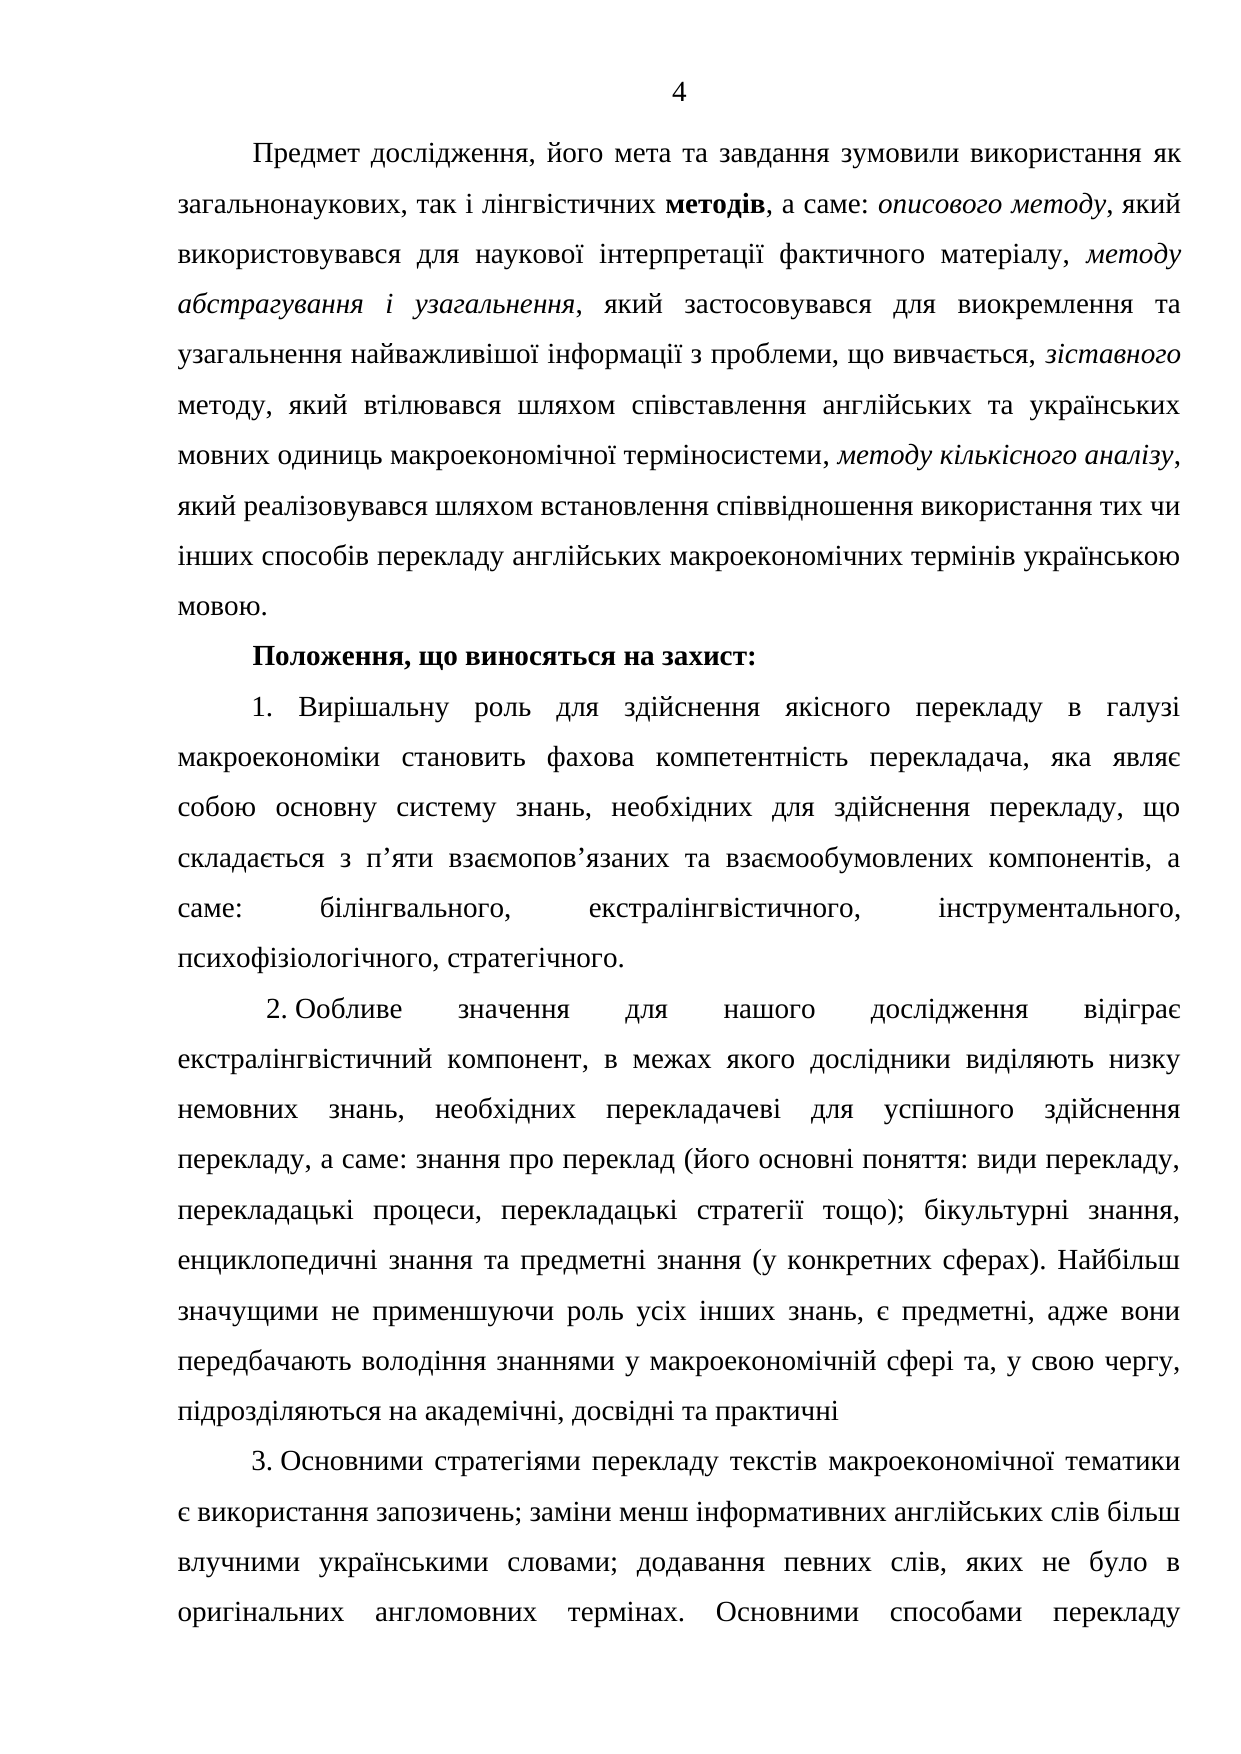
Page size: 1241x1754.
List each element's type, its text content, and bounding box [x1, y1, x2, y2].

text Положення, що виносяться на захист: [177, 638, 1181, 672]
text Предмет дослідження, його мета та завдання зумовили використання як загальнонаукових, так і лінгвістичних методів, а саме: описового методу, який використовувався для наукової інтерпретації фактичного матеріалу, методу абстрагування і узагальнення, який застосовувався для виокремлення та узагальнення найважливішої інформації з проблеми, що вивчається, зіставного методу, який втілювався шляхом співставлення англійських та українських мовних одиниць макроекономічної терміносистеми, методу кількісного аналізу, який реалізовувався шляхом встановлення співвідношення використання тих чи інших способів перекладу англійських макроекономічних термінів українською мовою. [177, 135, 1181, 622]
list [177, 1443, 1181, 1628]
text 1. Вирішальну роль для здійснення якісного перекладу в галузі макроекономіки становить фахова компетентність перекладача, яка являє собою основну систему знань, необхідних для здійснення перекладу, що складається з п’яти взаємопов’язаних та взаємообумовлених компонентів, а саме: білінгвального, екстралінгвістичного, інструментального, психофізіологічного, стратегічного. [177, 689, 1181, 974]
text 2. Ообливе значення для нашого дослідження відіграє екстралінгвістичний компонент, в межах якого дослідники виділяють низку немовних знань, необхідних перекладачеві для успішного здійснення перекладу, а саме: знання про переклад (його основні поняття: види перекладу, перекладацькі процеси, перекладацькі стратегії тощо); бікультурні знання, енциклопедичні знання та предметні знання (у конкретних сферах). Найбільш значущими не применшуючи роль усіх інших знань, є предметні, адже вони передбачають володіння знаннями у макроекономічній сфері та, у свою чергу, підрозділяються на академічні, досвідні та практичні [177, 991, 1181, 1427]
